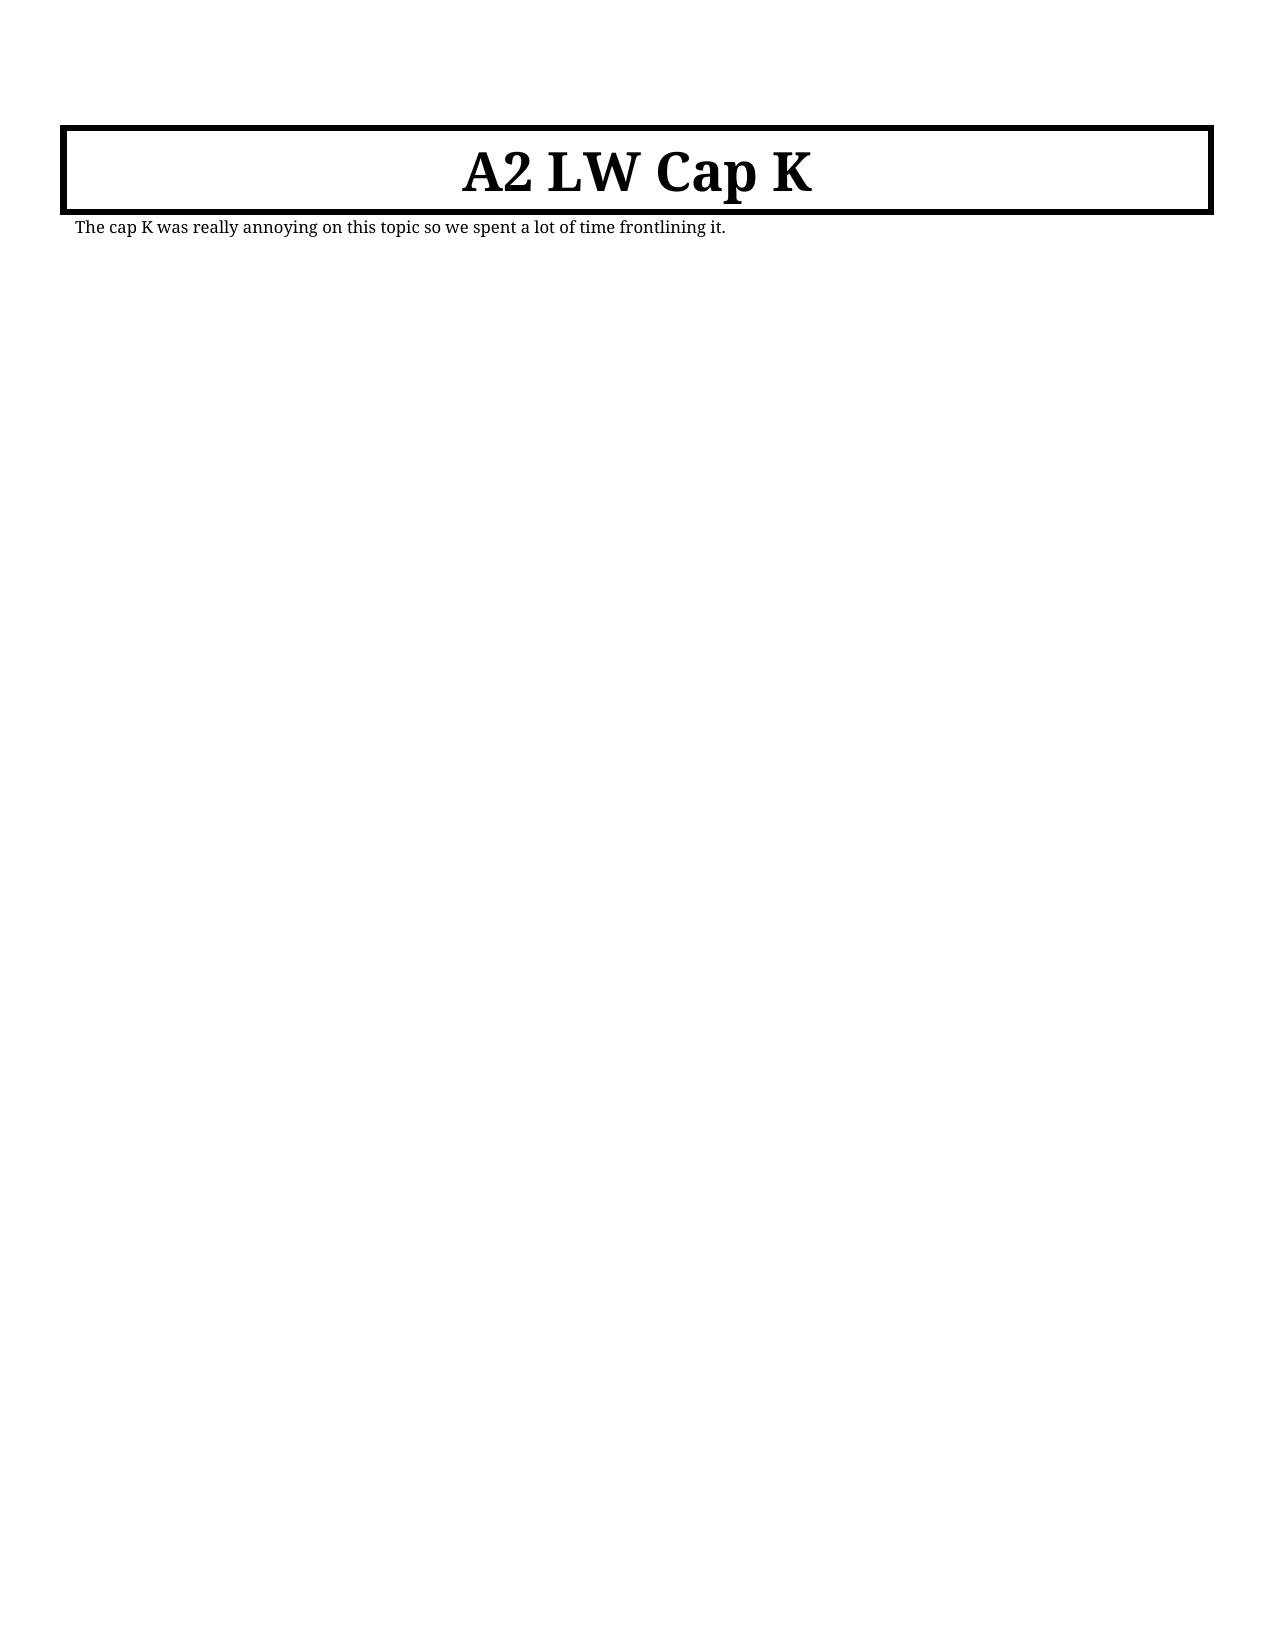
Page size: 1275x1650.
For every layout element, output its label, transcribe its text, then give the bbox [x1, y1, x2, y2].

subtitle A2 LW Cap K [67, 131, 1208, 209]
text The cap K was really annoying on this topic so we spent a lot of time frontlining it. [75, 215, 1200, 238]
